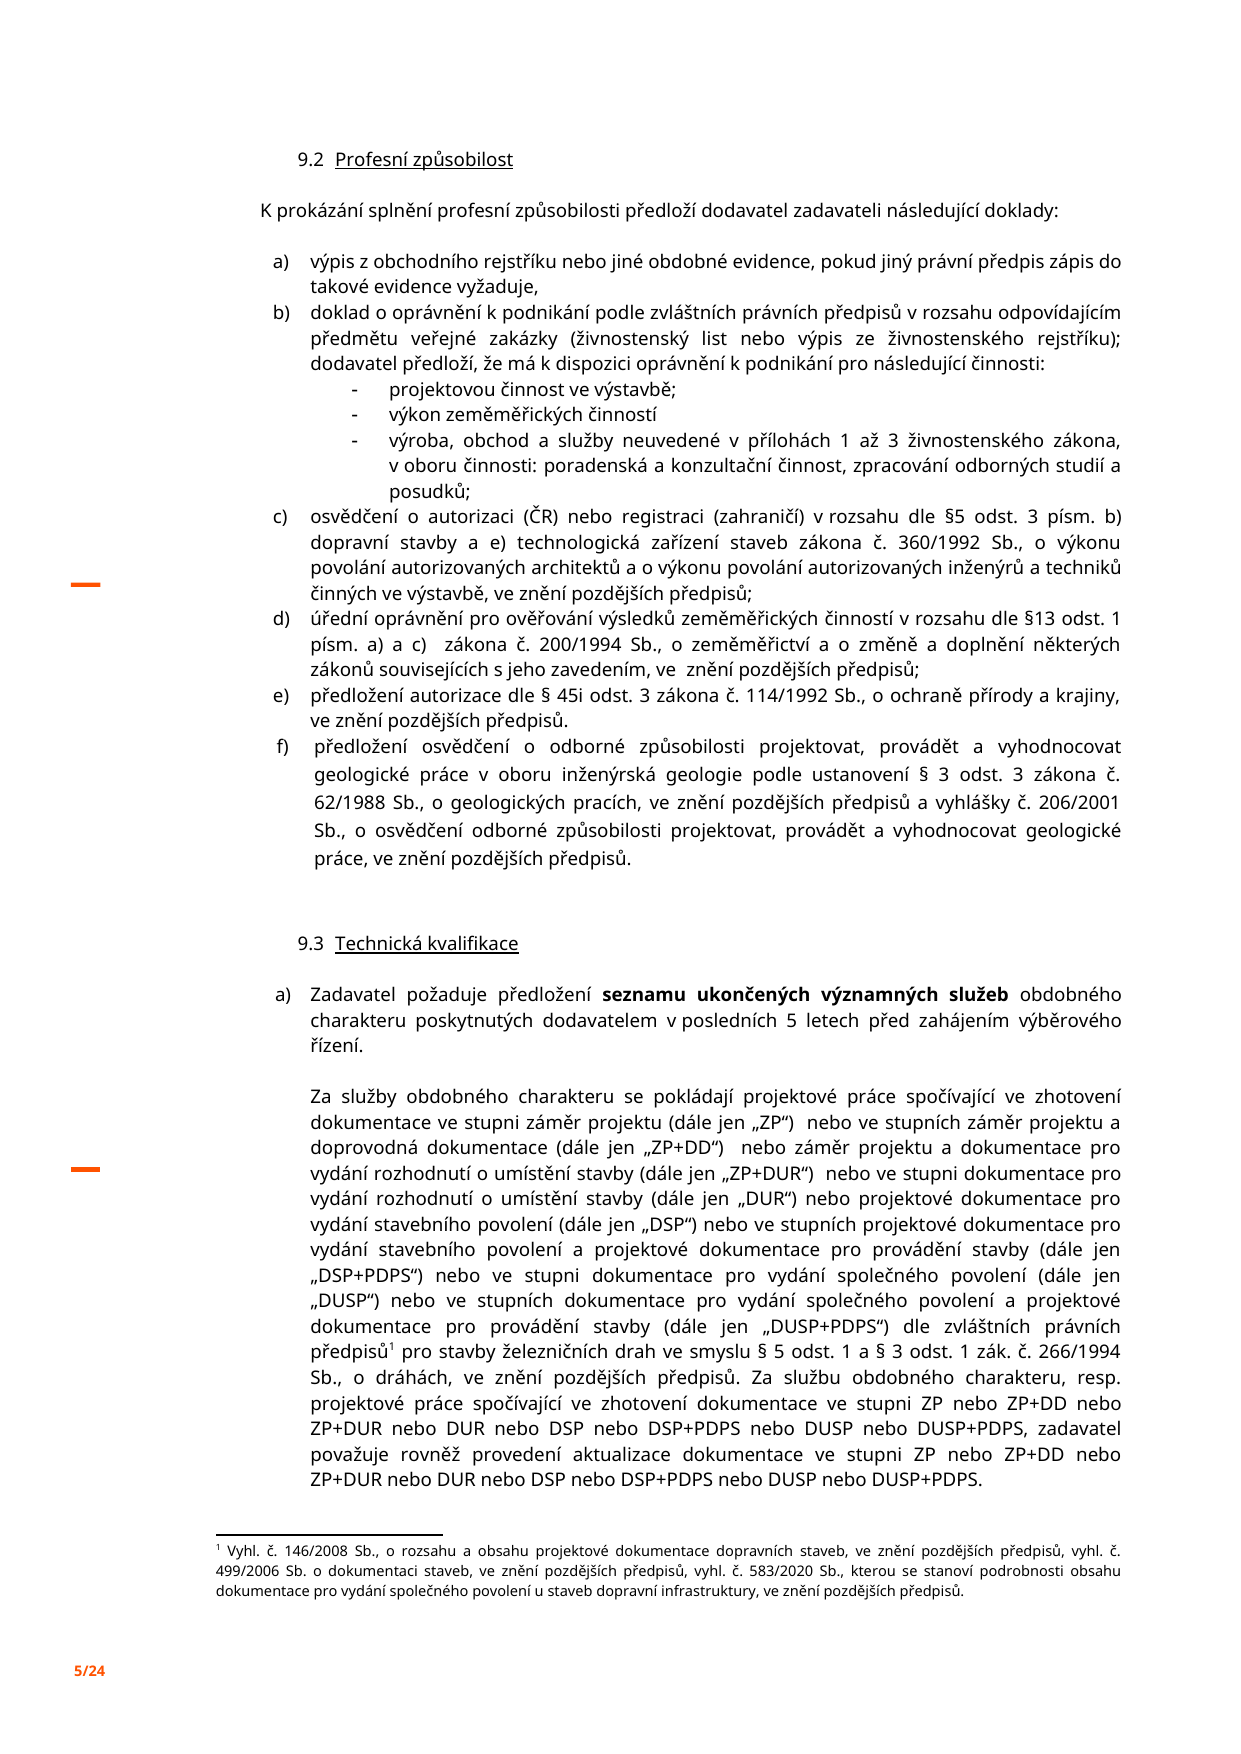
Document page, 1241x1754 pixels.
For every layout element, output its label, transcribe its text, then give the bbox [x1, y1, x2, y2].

list Technická kvalifikace [297, 931, 1122, 956]
list výkon zeměměřických činností [351, 401, 1122, 427]
text K prokázání splnění profesní způsobilosti předloží dodavatel zadavateli následující doklady: [260, 197, 1122, 223]
text Za služby obdobného charakteru se pokládají projektové práce spočívající ve zhotovení dokumentace ve stupni záměr projektu (dále jen „ZP“) nebo ve stupních záměr projektu a doprovodná dokumentace (dále jen „ZP+DD“) nebo záměr projektu a dokumentace pro vydání rozhodnutí o umístění stavby (dále jen „ZP+DUR“) nebo ve stupni dokumentace pro vydání rozhodnutí o umístění stavby (dále jen „DUR“) nebo projektové dokumentace pro vydání stavebního povolení (dále jen „DSP“) nebo ve stupních projektové dokumentace pro vydání stavebního povolení a projektové dokumentace pro provádění stavby (dále jen „DSP+PDPS“) nebo ve stupni dokumentace pro vydání společného povolení (dále jen „DUSP“) nebo ve stupních dokumentace pro vydání společného povolení a projektové dokumentace pro provádění stavby (dále jen „DUSP+PDPS“) dle zvláštních právních předpisů pro stavby železničních drah ve smyslu § 5 odst. 1 a § 3 odst. 1 zák. č. 266/1994 Sb., o dráhách, ve znění pozdějších předpisů. Za službu obdobného charakteru, resp. projektové práce spočívající ve zhotovení dokumentace ve stupni ZP nebo ZP+DD nebo ZP+DUR nebo DUR nebo DSP nebo DSP+PDPS nebo DUSP nebo DUSP+PDPS, zadavatel považuje rovněž provedení aktualizace dokumentace ve stupni ZP nebo ZP+DD nebo ZP+DUR nebo DUR nebo DSP nebo DSP+PDPS nebo DUSP nebo DUSP+PDPS. [310, 1084, 1122, 1492]
list doklad o oprávnění k podnikání podle zvláštních právních předpisů v rozsahu odpovídajícím předmětu veřejné zakázky (živnostenský list nebo výpis ze živnostenského rejstříku); dodavatel předloží, že má k dispozici oprávnění k podnikání pro následující činnosti: [273, 299, 1122, 376]
list výpis z obchodního rejstříku nebo jiné obdobné evidence, pokud jiný právní předpis zápis do takové evidence vyžaduje, [273, 248, 1122, 299]
list úřední oprávnění pro ověřování výsledků zeměměřických činností v rozsahu dle §13 odst. 1 písm. a) a c) zákona č. 200/1994 Sb., o zeměměřictví a o změně a doplnění některých zákonů souvisejících s jeho zavedením, ve znění pozdějších předpisů; [273, 606, 1122, 682]
list předložení osvědčení o odborné způsobilosti projektovat, provádět a vyhodnocovat geologické práce v oboru inženýrská geologie podle ustanovení § 3 odst. 3 zákona č. 62/1988 Sb., o geologických pracích, ve znění pozdějších předpisů a vyhlášky č. 206/2001 Sb., o osvědčení odborné způsobilosti projektovat, provádět a vyhodnocovat geologické práce, ve znění pozdějších předpisů. [276, 733, 1122, 871]
list výroba, obchod a služby neuvedené v přílohách 1 až 3 živnostenského zákona, v oboru činnosti: poradenská a konzultační činnost, zpracování odborných studií a posudků; [351, 427, 1122, 503]
list Zadavatel požaduje předložení seznamu ukončených významných služeb obdobného charakteru poskytnutých dodavatelem v posledních 5 letech před zahájením výběrového řízení. [275, 982, 1122, 1058]
list předložení autorizace dle § 45i odst. 3 zákona č. 114/1992 Sb., o ochraně přírody a krajiny, ve znění pozdějších předpisů. [273, 682, 1122, 733]
list osvědčení o autorizaci (ČR) nebo registraci (zahraničí) v rozsahu dle §5 odst. 3 písm. b) dopravní stavby a e) technologická zařízení staveb zákona č. 360/1992 Sb., o výkonu povolání autorizovaných architektů a o výkonu povolání autorizovaných inženýrů a techniků činných ve výstavbě, ve znění pozdějších předpisů; [273, 503, 1122, 606]
list projektovou činnost ve výstavbě; [351, 376, 1122, 401]
list Profesní způsobilost [297, 146, 1122, 172]
